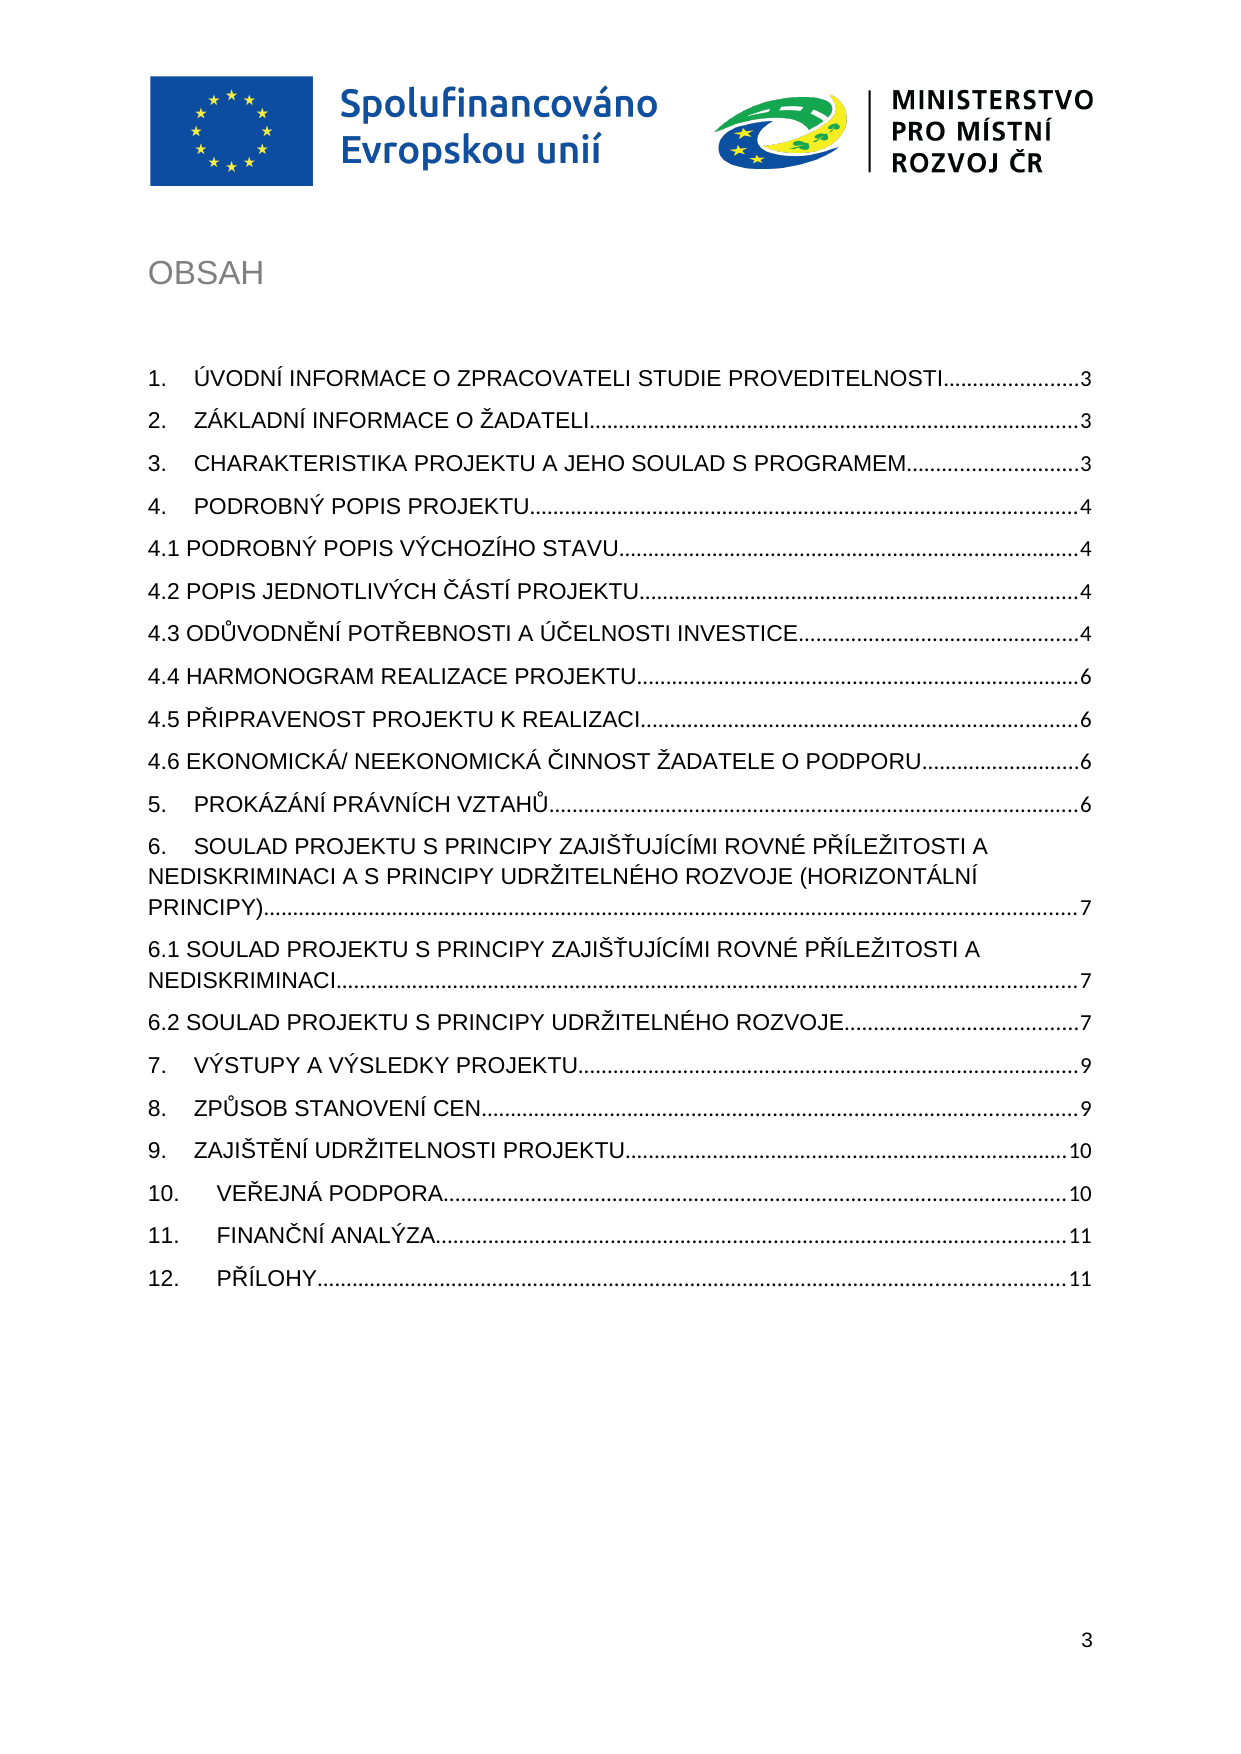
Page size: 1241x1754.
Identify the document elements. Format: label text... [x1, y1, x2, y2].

picture [147, 73, 1093, 189]
text Obsah [148, 253, 1093, 292]
